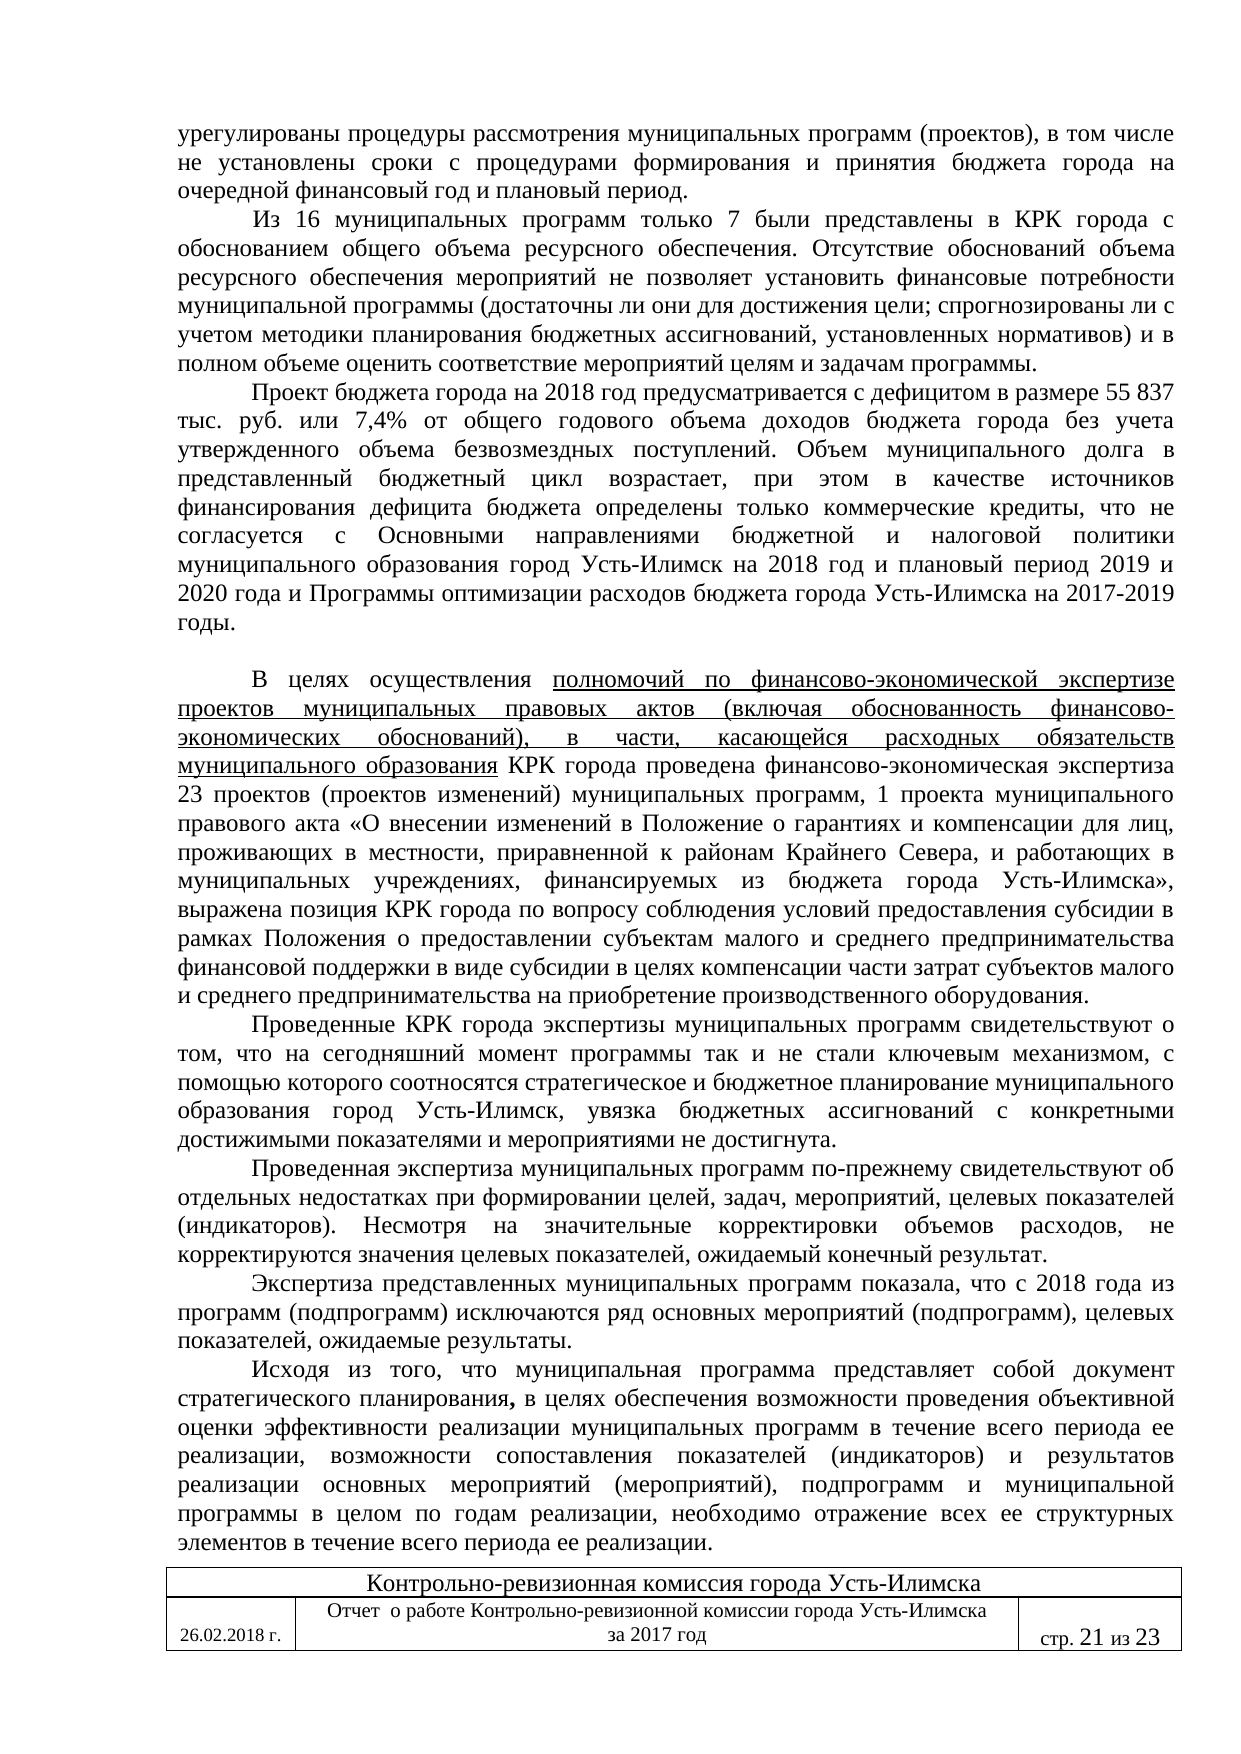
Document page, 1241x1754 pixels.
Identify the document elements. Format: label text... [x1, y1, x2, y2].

text Из 16 муниципальных программ только 7 были представлены в КРК города с обоснованием общего объема ресурсного обеспечения. Отсутствие обоснований объема ресурсного обеспечения мероприятий не позволяет установить финансовые потребности муниципальной программы (достаточны ли они для достижения цели; спрогнозированы ли с учетом методики планирования бюджетных ассигнований, установленных нормативов) и в полном объеме оценить соответствие мероприятий целям и задачам программы. [177, 204, 1175, 377]
text Исходя из того, что муниципальная программа представляет собой документ стратегического планирования, в целях обеспечения возможности проведения объективной оценки эффективности реализации муниципальных программ в течение всего периода ее реализации, возможности сопоставления показателей (индикаторов) и результатов реализации основных мероприятий (мероприятий), подпрограмм и муниципальной программы в целом по годам реализации, необходимо отражение всех ее структурных элементов в течение всего периода ее реализации. [177, 1354, 1175, 1556]
text Проведенные КРК города экспертизы муниципальных программ свидетельствуют о том, что на сегодняшний момент программы так и не стали ключевым механизмом, с помощью которого соотносятся стратегическое и бюджетное планирование муниципального образования город Усть-Илимск, увязка бюджетных ассигнований с конкретными достижимыми показателями и мероприятиями не достигнута. [177, 1009, 1175, 1153]
text Экспертиза представленных муниципальных программ показала, что с 2018 года из программ (подпрограмм) исключаются ряд основных мероприятий (подпрограмм), целевых показателей, ожидаемые результаты. [177, 1268, 1175, 1354]
text Проведенная экспертиза муниципальных программ по-прежнему свидетельствуют об отдельных недостатках при формировании целей, задач, мероприятий, целевых показателей (индикаторов). Несмотря на значительные корректировки объемов расходов, не корректируются значения целевых показателей, ожидаемый конечный результат. [177, 1153, 1175, 1268]
text Проект бюджета города на 2018 год предусматривается с дефицитом в размере 55 837 тыс. руб. или 7,4% от общего годового объема доходов бюджета города без учета утвержденного объема безвозмездных поступлений. Объем муниципального долга в представленный бюджетный цикл возрастает, при этом в качестве источников финансирования дефицита бюджета определены только коммерческие кредиты, что не согласуется с Основными направлениями бюджетной и налоговой политики муниципального образования город Усть-Илимск на 2018 год и плановый период 2019 и 2020 года и Программы оптимизации расходов бюджета города Усть-Илимска на 2017-2019 годы. [177, 377, 1175, 636]
text В целях осуществления полномочий по финансово-экономической экспертизе проектов муниципальных правовых актов (включая обоснованность финансово-экономических обоснований), в части, касающейся расходных обязательств муниципального образования КРК города проведена финансово-экономическая экспертиза 23 проектов (проектов изменений) муниципальных программ, 1 проекта муниципального правового акта «О внесении изменений в Положение о гарантиях и компенсации для лиц, проживающих в местности, приравненной к районам Крайнего Севера, и работающих в муниципальных учреждениях, финансируемых из бюджета города Усть-Илимска», выражена позиция КРК города по вопросу соблюдения условий предоставления субсидии в рамках Положения о предоставлении субъектам малого и среднего предпринимательства финансовой поддержки в виде субсидии в целях компенсации части затрат субъектов малого и среднего предпринимательства на приобретение производственного оборудования. [177, 748, 1175, 1009]
